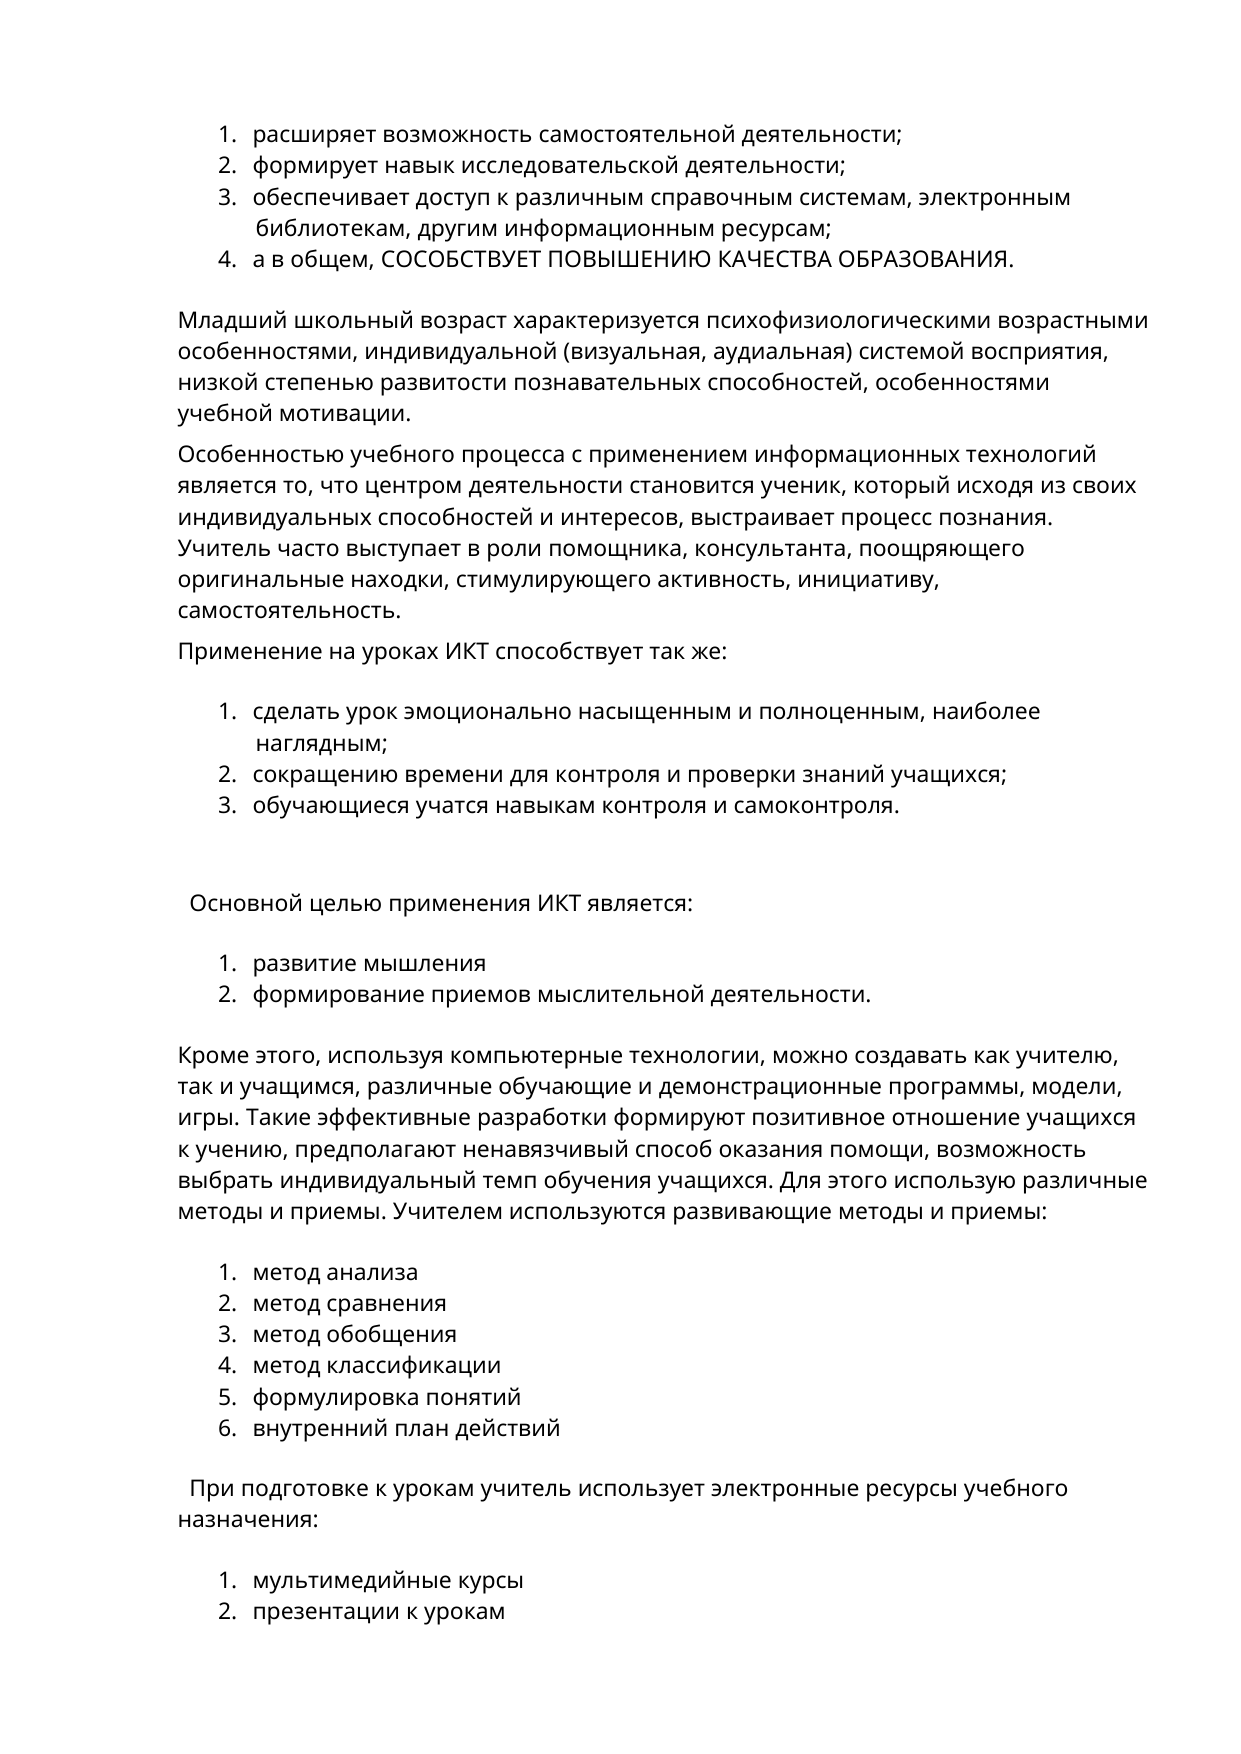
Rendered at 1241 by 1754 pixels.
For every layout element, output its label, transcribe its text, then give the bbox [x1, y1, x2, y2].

list обеспечивает доступ к различным справочным системам, электронным библиотекам, другим информационным ресурсам; [218, 181, 1152, 243]
list сокращению времени для контроля и проверки знаний учащихся; [218, 758, 1152, 789]
list презентации к урокам [218, 1595, 1152, 1626]
list расширяет возможность самостоятельной деятельности; [218, 118, 1152, 149]
text Основной целью применения ИКТ является: [177, 887, 1152, 918]
text При подготовке к урокам учитель использует электронные ресурсы учебного назначения: [177, 1472, 1152, 1535]
list метод анализа [218, 1256, 1152, 1287]
list обучающиеся учатся навыкам контроля и самоконтроля. [218, 789, 1152, 820]
text Младший школьный возраст характеризуется психофизиологическими возрастными особенностями, индивидуальной (визуальная, аудиальная) системой восприятия, низкой степенью развитости познавательных способностей, особенностями учебной мотивации. [177, 303, 1152, 428]
list метод сравнения [218, 1287, 1152, 1318]
list метод классификации [218, 1349, 1152, 1381]
list а в общем, СОСОБСТВУЕТ ПОВЫШЕНИЮ КАЧЕСТВА ОБРАЗОВАНИЯ. [218, 243, 1152, 274]
list формулировка понятий [218, 1381, 1152, 1412]
list развитие мышления [218, 947, 1152, 978]
list сделать урок эмоционально насыщенным и полноценным, наиболее наглядным; [218, 695, 1152, 758]
list формирование приемов мыслительной деятельности. [218, 978, 1152, 1010]
list внутренний план действий [218, 1412, 1152, 1443]
list метод обобщения [218, 1318, 1152, 1349]
text Кроме этого, используя компьютерные технологии, можно создавать как учителю, так и учащимся, различные обучающие и демонстрационные программы, модели, игры. Такие эффективные разработки формируют позитивное отношение учащихся к учению, предполагают ненавязчивый способ оказания помощи, возможность выбрать индивидуальный темп обучения учащихся. Для этого использую различные методы и приемы. Учителем используются развивающие методы и приемы: [177, 1039, 1152, 1226]
list мультимедийные курсы [218, 1564, 1152, 1595]
text Применение на уроках ИКТ способствует так же: [177, 635, 1152, 666]
text Особенностью учебного процесса с применением информационных технологий является то, что центром деятельности становится ученик, который исходя из своих индивидуальных способностей и интересов, выстраивает процесс познания. Учитель часто выступает в роли помощника, консультанта, поощряющего оригинальные находки, стимулирующего активность, инициативу, самостоятельность. [177, 438, 1152, 625]
list формирует навык исследовательской деятельности; [218, 149, 1152, 181]
